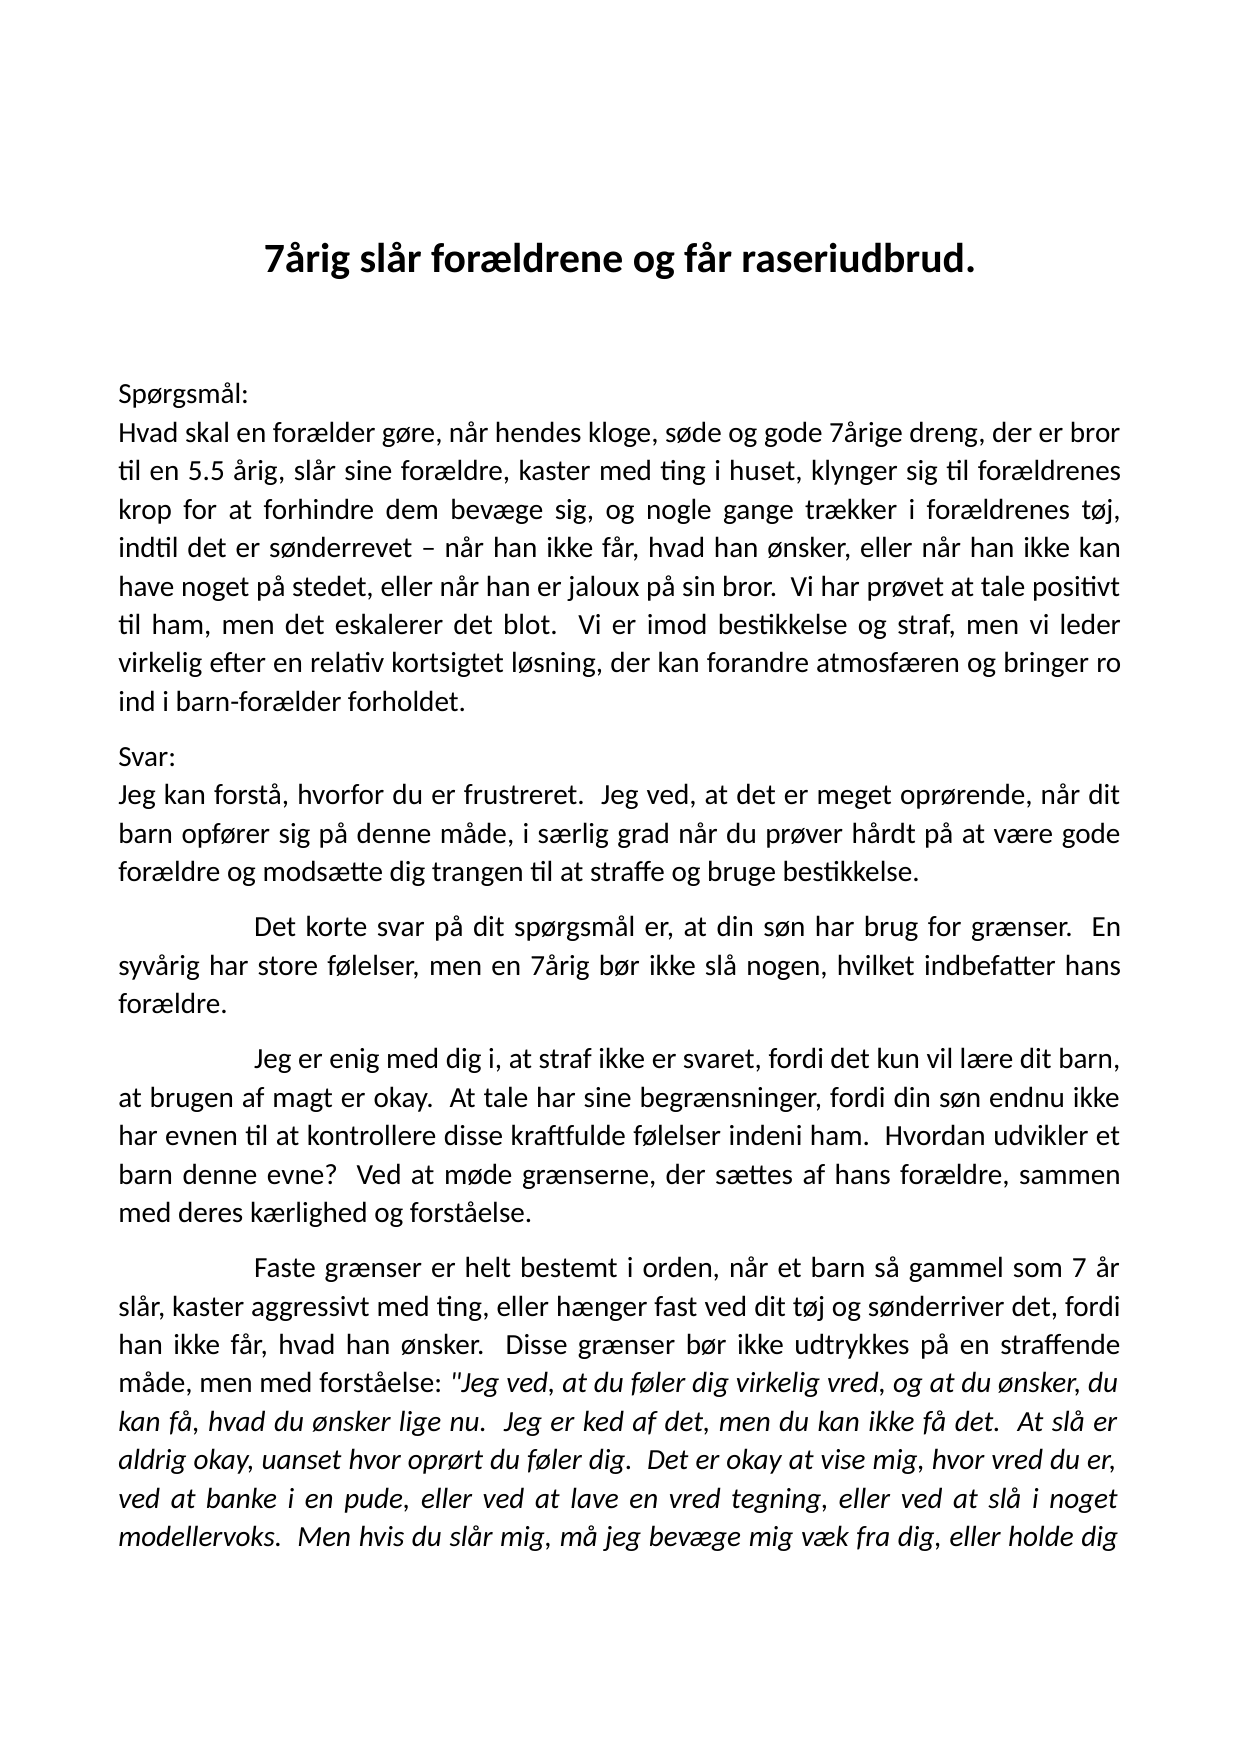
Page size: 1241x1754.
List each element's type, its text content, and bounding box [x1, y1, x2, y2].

text 7årig slår forældrene og får raseriudbrud. [118, 232, 1122, 283]
text Spørgsmål: Hvad skal en forælder gøre, når hendes kloge, søde og gode 7årige dreng, der er bror til en 5.5 årig, slår sine forældre, kaster med ting i huset, klynger sig til forældrenes krop for at forhindre dem bevæge sig, og nogle gange trækker i forældrenes tøj, indtil det er sønderrevet – når han ikke får, hvad han ønsker, eller når han ikke kan have noget på stedet, eller når han er jaloux på sin bror. Vi har prøvet at tale positivt til ham, men det eskalerer det blot. Vi er imod bestikkelse og straf, men vi leder virkelig efter en relativ kortsigtet løsning, der kan forandre atmosfæren og bringer ro ind i barn-forælder forholdet. [118, 375, 1122, 718]
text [118, 1249, 1122, 1554]
text Svar: Jeg kan forstå, hvorfor du er frustreret. Jeg ved, at det er meget oprørende, når dit barn opfører sig på denne måde, i særlig grad når du prøver hårdt på at være gode forældre og modsætte dig trangen til at straffe og bruge bestikkelse. [118, 738, 1122, 889]
text Det korte svar på dit spørgsmål er, at din søn har brug for grænser. En syvårig har store følelser, men en 7årig bør ikke slå nogen, hvilket indbefatter hans forældre. [118, 908, 1122, 1021]
text Jeg er enig med dig i, at straf ikke er svaret, fordi det kun vil lære dit barn, at brugen af magt er okay. At tale har sine begrænsninger, fordi din søn endnu ikke har evnen til at kontrollere disse kraftfulde følelser indeni ham. Hvordan udvikler et barn denne evne? Ved at møde grænserne, der sættes af hans forældre, sammen med deres kærlighed og forståelse. [118, 1040, 1122, 1230]
